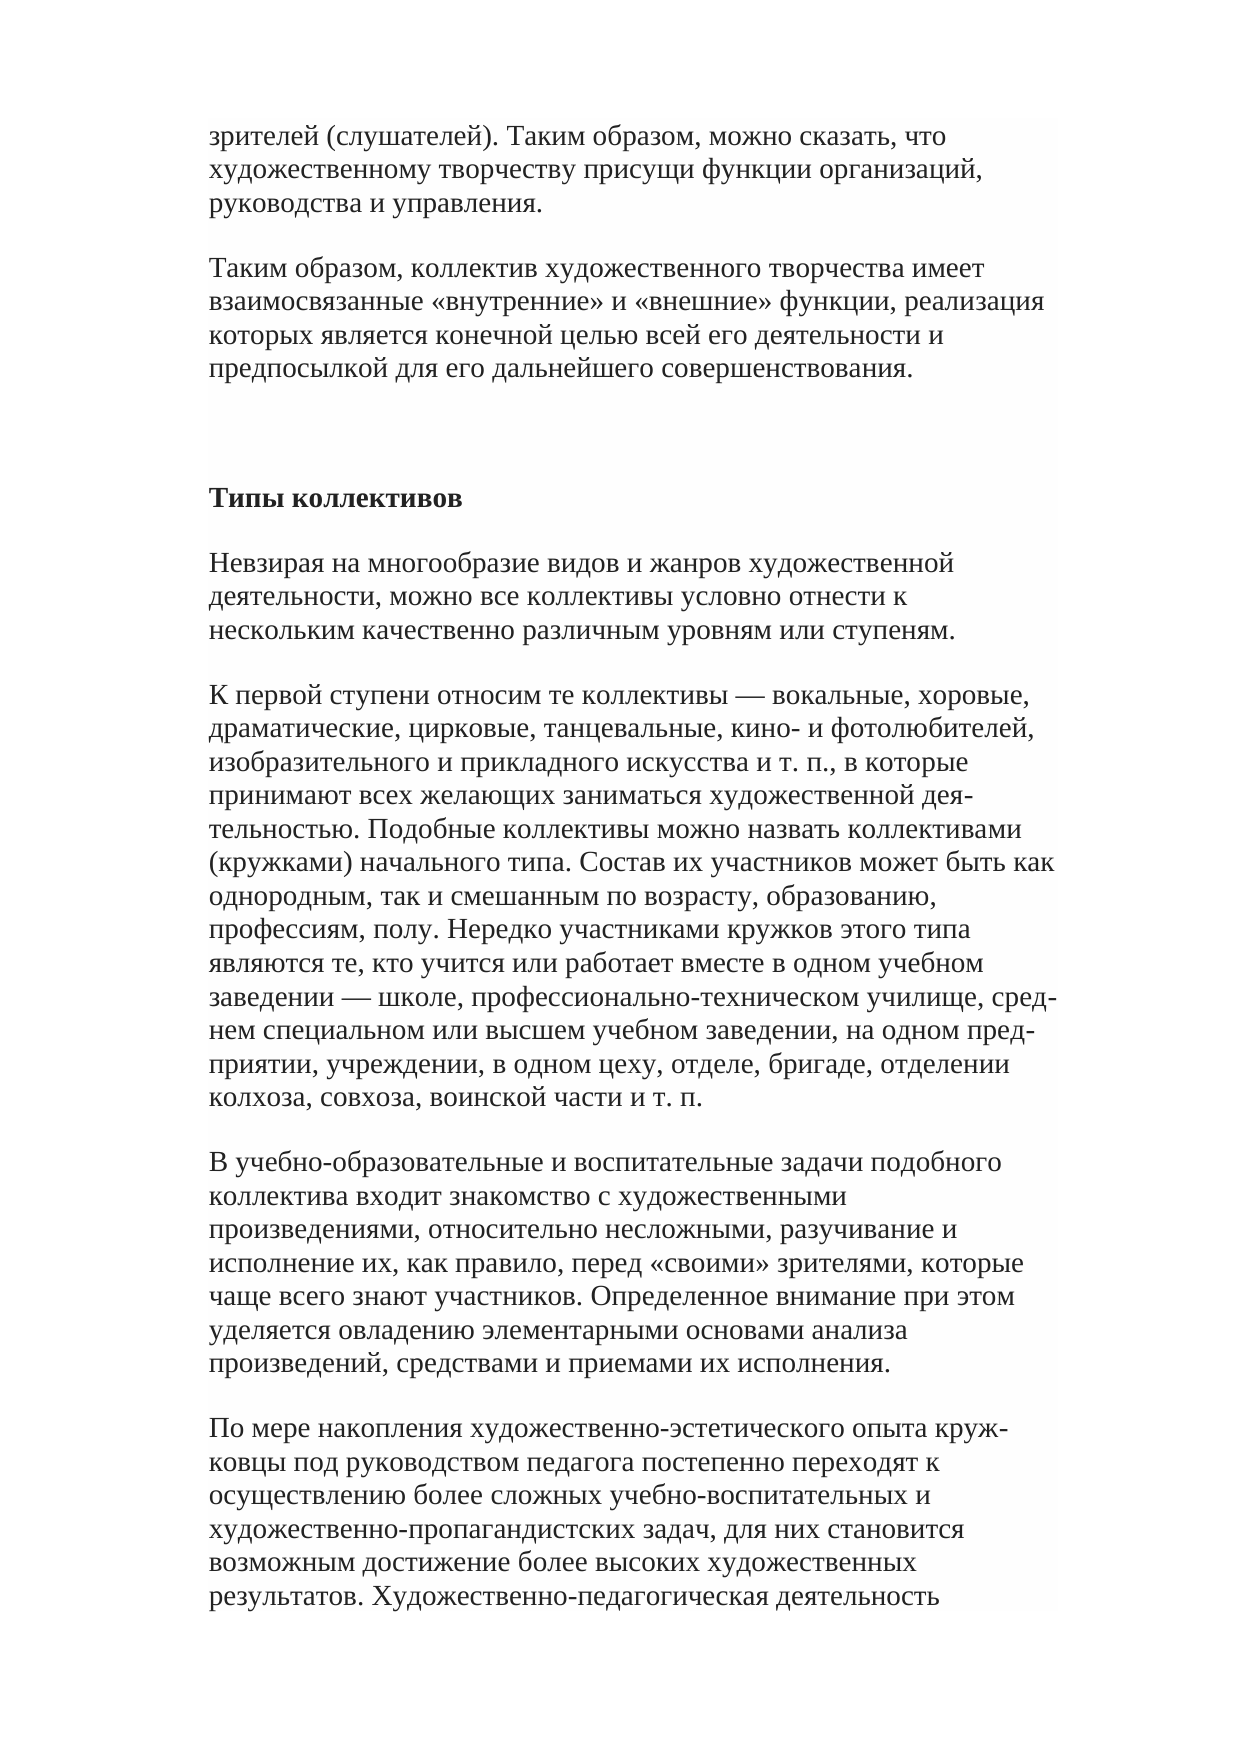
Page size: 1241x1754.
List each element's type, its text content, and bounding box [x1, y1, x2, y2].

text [208, 1410, 1058, 1611]
text К первой ступени относим те коллективы — вокальные, хоровые, драматические, цирковые, танцевальные, кино- и фотолюбителей, изобразительного и прикладного искусства и т. п., в которые принимают всех желающих заниматься художественной деятельностью. Подобные коллективы можно назвать коллективами (кружками) начального типа. Состав их участников может быть как однородным, так и смешанным по возрасту, образованию, профессиям, полу. Нередко участниками кружков этого типа являются те, кто учится или работает вместе в одном учебном заведении — школе, профессионально-техническом училище, среднем специальном или высшем учебном заведении, на одном предприятии, учреждении, в одном цеху, отделе, бригаде, отделении колхоза, совхоза, воинской части и т. п. [208, 677, 1058, 1113]
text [208, 118, 1058, 219]
text Типы коллективов [208, 480, 1058, 514]
text В учебно-образовательные и воспитательные задачи подобного коллектива входит знакомство с художественными произведениями, относительно несложными, разучивание и исполнение их, как правило, перед «своими» зрителями, которые чаще всего знают участников. Определенное внимание при этом уделяется овладению элементарными основами анализа произведений, средствами и приемами их исполнения. [208, 1144, 1058, 1379]
text Таким образом, коллектив художественного творчества имеет взаимосвязанные «внутренние» и «внешние» функции, реализация которых является конечной целью всей его деятельности и предпосылкой для его дальнейшего совершенствования. [208, 250, 1058, 384]
text Невзирая на многообразие видов и жанров художественной деятельности, можно все коллективы условно отнести к нескольким качественно различным уровням или ступеням. [208, 545, 1058, 646]
